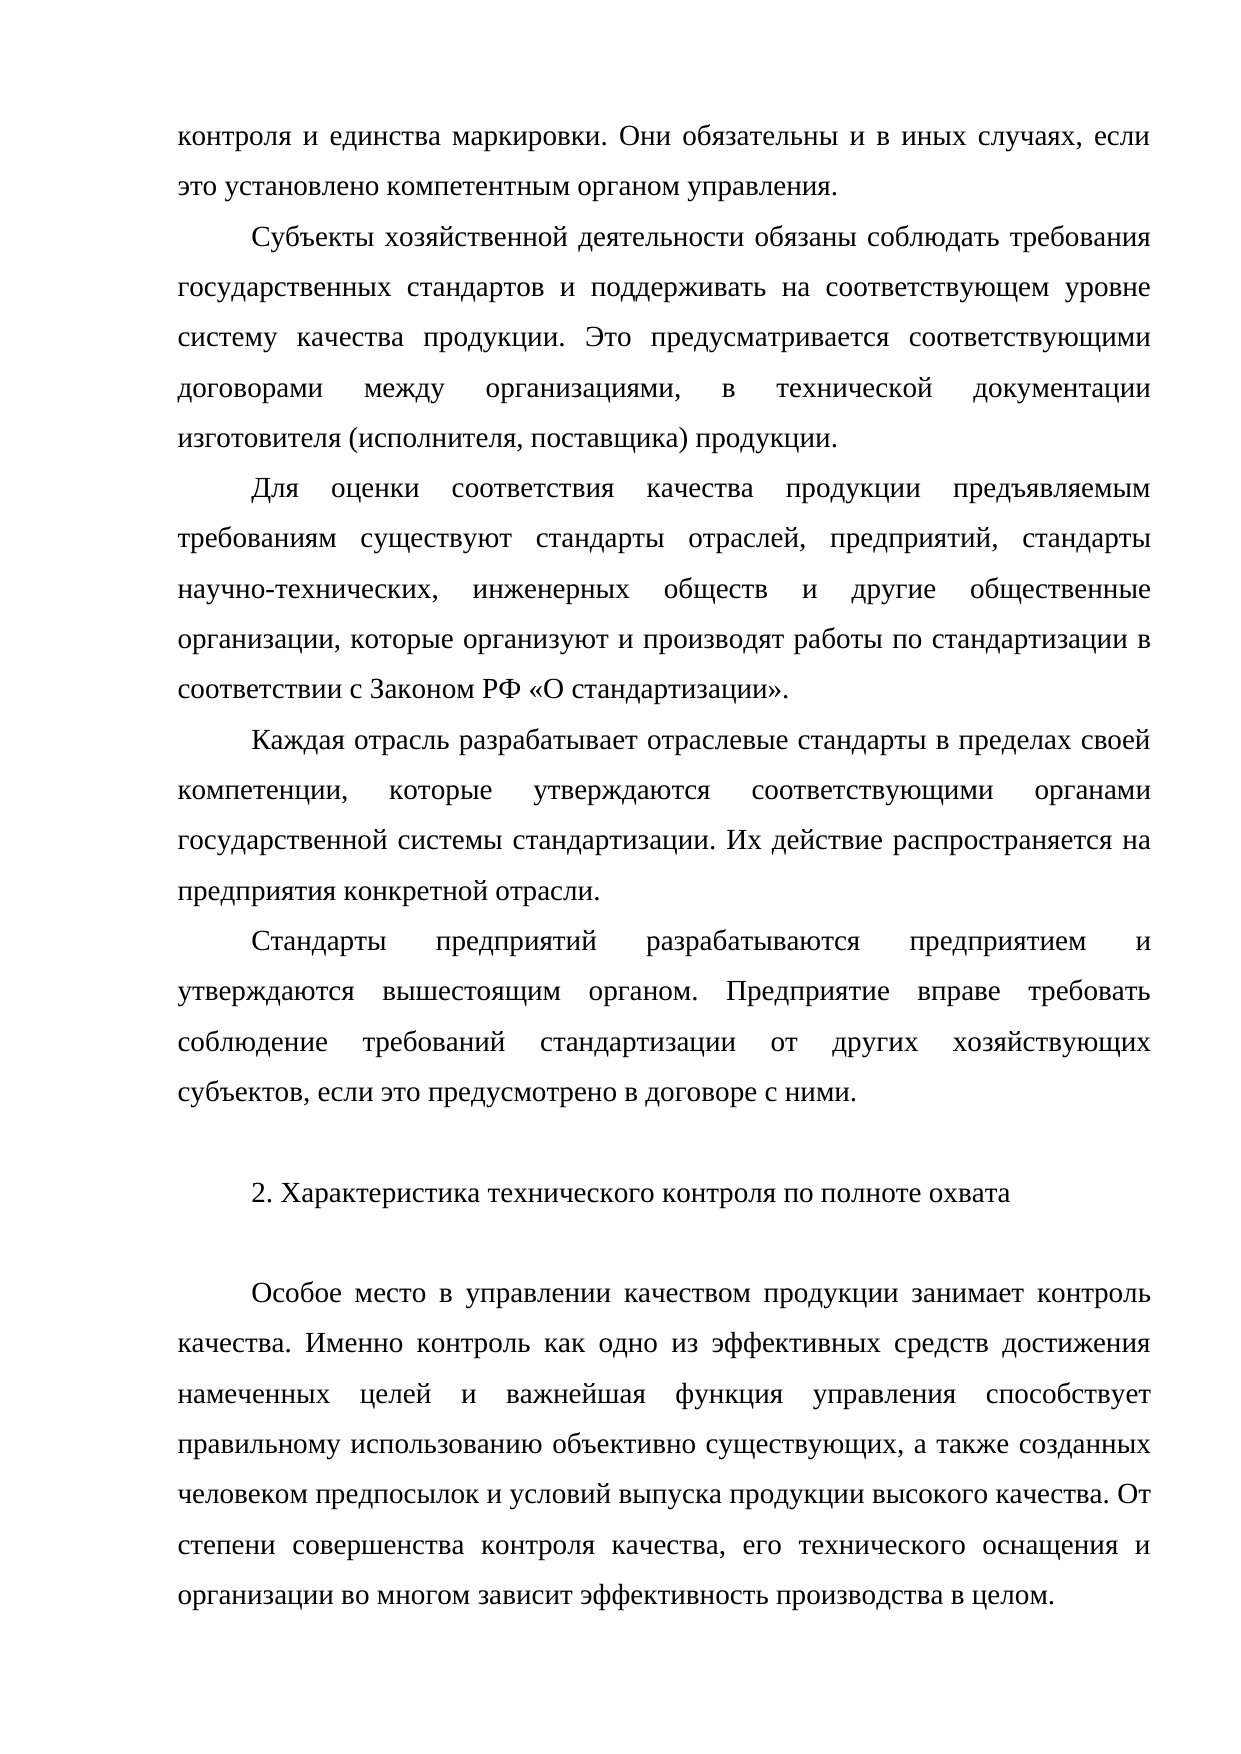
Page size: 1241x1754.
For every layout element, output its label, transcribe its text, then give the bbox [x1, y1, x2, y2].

text Для оценки соответствия качества продукции предъявляемым требованиям существуют стандарты отраслей, предприятий, стандарты научно-технических, инженерных обществ и другие общественные организации, которые организуют и производят работы по стандартизации в соответствии с Законом РФ «О стандартизации». [177, 470, 1152, 705]
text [177, 118, 1152, 202]
text Стандарты предприятий разрабатываются предприятием и утверждаются вышестоящим органом. Предприятие вправе требовать соблюдение требований стандартизации от других хозяйствующих субъектов, если это предусмотрено в договоре с ними. [177, 923, 1152, 1108]
text Каждая отрасль разрабатывает отраслевые стандарты в пределах своей компетенции, которые утверждаются соответствующими органами государственной системы стандартизации. Их действие распространяется на предприятия конкретной отрасли. [177, 722, 1152, 906]
text 2. Характеристика технического контроля по полноте охвата [177, 1175, 1152, 1208]
text Особое место в управлении качеством продукции занимает контроль качества. Именно контроль как одно из эффективных средств достижения намеченных целей и важнейшая функция управления способствует правильному использованию объективно существующих, а также созданных человеком предпосылок и условий выпуска продукции высокого качества. От степени совершенства контроля качества, его технического оснащения и организации во многом зависит эффективность производства в целом. [177, 1275, 1152, 1611]
text Субъекты хозяйственной деятельности обязаны соблюдать требования государственных стандартов и поддерживать на соответствующем уровне систему качества продукции. Это предусматривается соответствующими договорами между организациями, в технической документации изготовителя (исполнителя, поставщика) продукции. [177, 219, 1152, 453]
